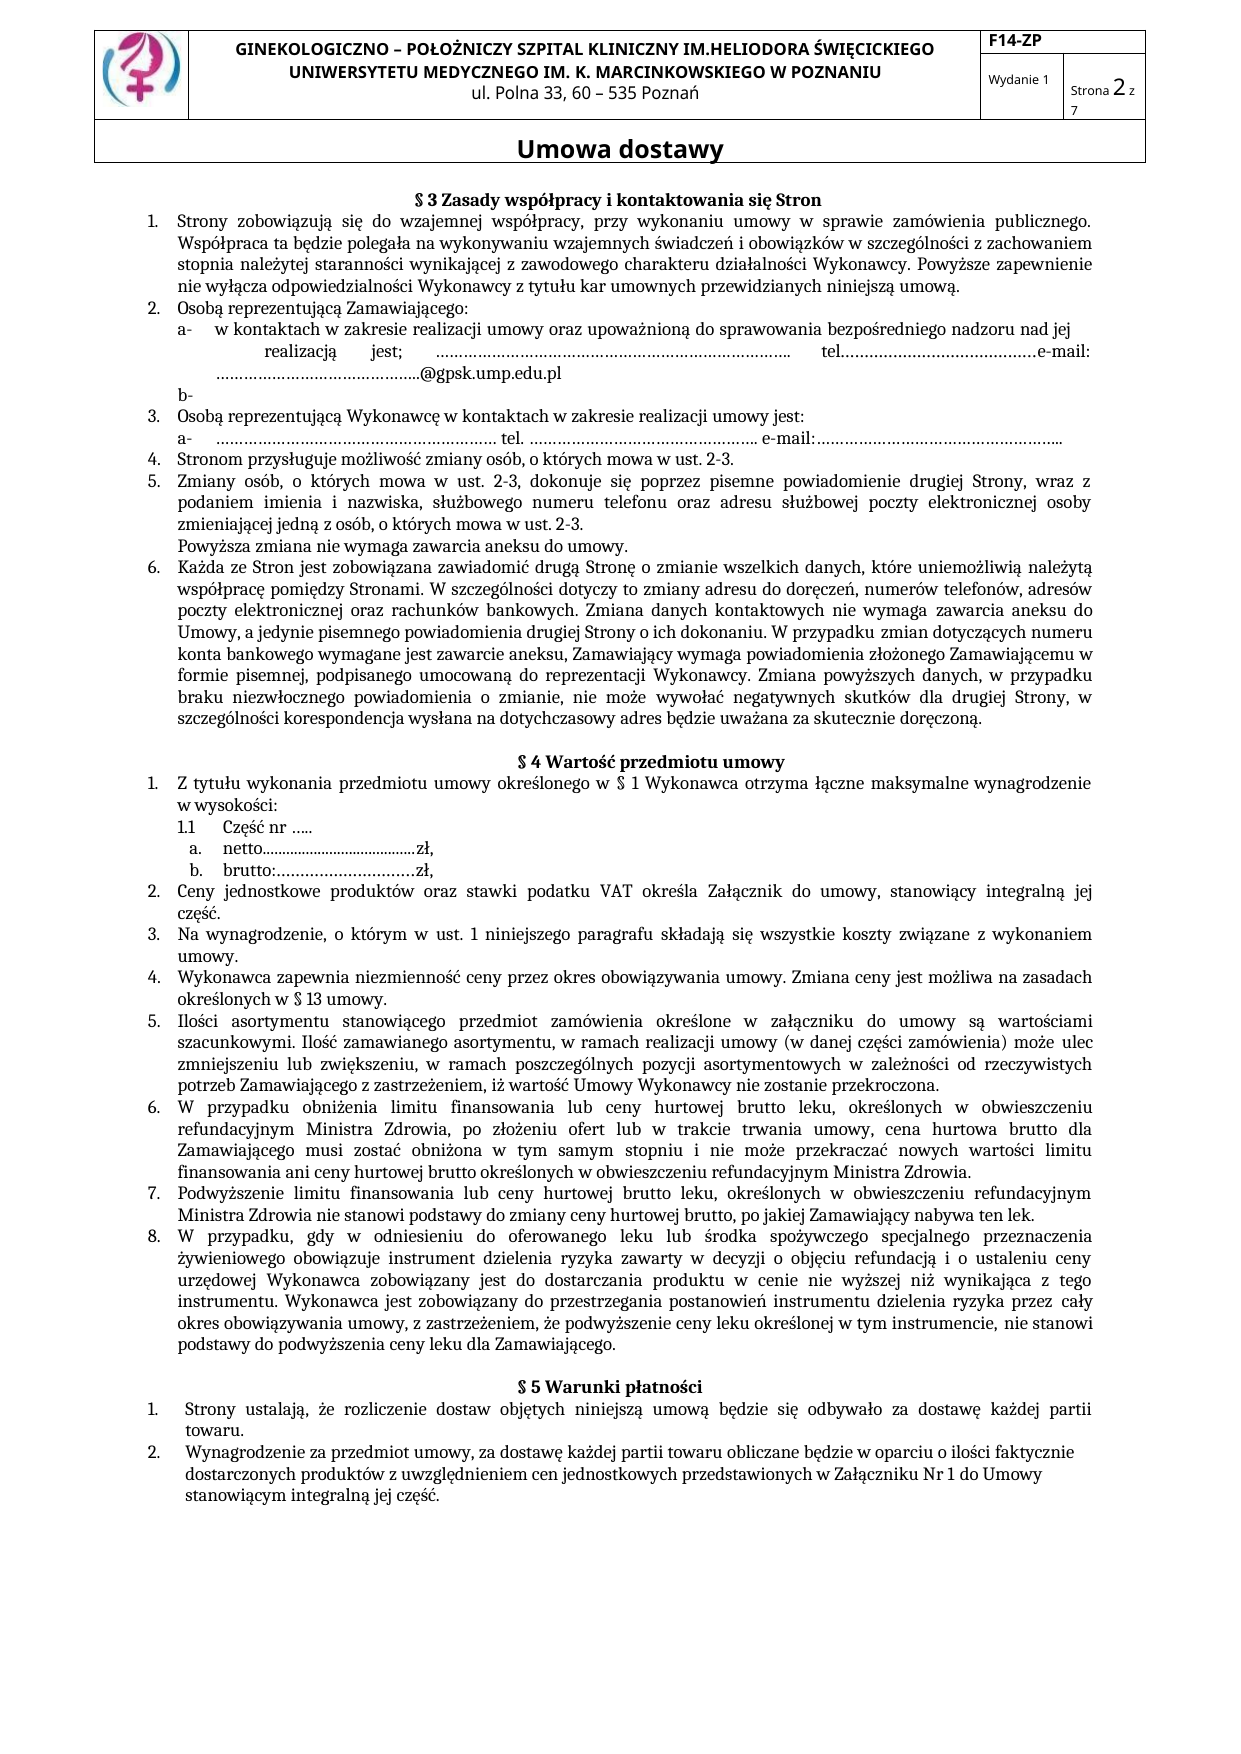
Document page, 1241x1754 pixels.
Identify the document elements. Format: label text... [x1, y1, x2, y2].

list Część nr ….. [177, 816, 1157, 838]
list Ilości asortymentu stanowiącego przedmiot zamówienia określone w załączniku do umowy są wartościami szacunkowymi. Ilość zamawianego asortymentu, w ramach realizacji umowy (w danej części zamówienia) może ulec zmniejszeniu lub zwiększeniu, w ramach poszczególnych pozycji asortymentowych w zależności od rzeczywistych potrzeb Zamawiającego z zastrzeżeniem, iż wartość Umowy Wykonawcy nie zostanie przekroczona. [148, 1010, 1093, 1097]
list netto zł, [189, 838, 1157, 859]
list brutto: zł, [189, 859, 1157, 881]
list Wykonawca zapewnia niezmienność ceny przez okres obowiązywania umowy. Zmiana ceny jest możliwa na zasadach określonych w § 13 umowy. [148, 967, 1092, 1010]
text b- [177, 384, 1157, 406]
list Strony zobowiązują się do wzajemnej współpracy, przy wykonaniu umowy w sprawie zamówienia publicznego. Współpraca ta będzie polegała na wykonywaniu wzajemnych świadczeń i obowiązków w szczególności z zachowaniem stopnia należytej staranności wynikającej z zawodowego charakteru działalności Wykonawcy. Powyższe zapewnienie nie wyłącza odpowiedzialności Wykonawcy z tytułu kar umownych przewidzianych niniejszą umową. [148, 211, 1093, 297]
list Strony ustalają, że rozliczenie dostaw objętych niniejszą umową będzie się odbywało za dostawę każdej partii towaru. [148, 1398, 1092, 1442]
list Osobą reprezentującą Zamawiającego: [148, 297, 1157, 319]
list Ceny jednostkowe produktów oraz stawki podatku VAT określa Załącznik do umowy, stanowiący integralną jej część. [148, 881, 1093, 924]
list Podwyższenie limitu finansowania lub ceny hurtowej brutto leku, określonych w obwieszczeniu refundacyjnym Ministra Zdrowia nie stanowi podstawy do zmiany ceny hurtowej brutto, po jakiej Zamawiający nabywa ten lek. [148, 1183, 1092, 1226]
subtitle § 4 Wartość przedmiotu umowy [517, 751, 1157, 773]
text ……………………………………..@gpsk.ump.edu.pl [215, 362, 1157, 384]
list W przypadku obniżenia limitu finansowania lub ceny hurtowej brutto leku, określonych w obwieszczeniu refundacyjnym Ministra Zdrowia, po złożeniu ofert lub w trakcie trwania umowy, cena hurtowa brutto dla Zamawiającego musi zostać obniżona w tym samym stopniu i nie może przekraczać nowych wartości limitu finansowania ani ceny hurtowej brutto określonych w obwieszczeniu refundacyjnym Ministra Zdrowia. [148, 1097, 1093, 1183]
picture [102, 31, 182, 107]
list Zmiany osób, o których mowa w ust. 2-3, dokonuje się poprzez pisemne powiadomienie drugiej Strony, wraz z podaniem imienia i nazwiska, służbowego numeru telefonu oraz adresu służbowej poczty elektronicznej osoby zmieniającej jedną z osób, o których mowa w ust. 2-3. [148, 470, 1093, 535]
text Powyższa zmiana nie wymaga zawarcia aneksu do umowy. [177, 535, 1157, 557]
list Na wynagrodzenie, o którym w ust. 1 niniejszego paragrafu składają się wszystkie koszty związane z wykonaniem umowy. [148, 924, 1093, 967]
list Osobą reprezentującą Wykonawcę w kontaktach w zakresie realizacji umowy jest: [148, 406, 1157, 427]
list W przypadku, gdy w odniesieniu do oferowanego leku lub środka spożywczego specjalnego przeznaczenia żywieniowego obowiązuje instrument dzielenia ryzyka zawarty w decyzji o objęciu refundacją i o ustaleniu ceny urzędowej Wykonawca zobowiązany jest do dostarczania produktu w cenie nie wyższej niż wynikająca z tego instrumentu. Wykonawca jest zobowiązany do przestrzegania postanowień instrumentu dzielenia ryzyka przez cały okres obowiązywania umowy, z zastrzeżeniem, że podwyższenie ceny leku określonej w tym instrumencie, nie stanowi podstawy do podwyższenia ceny leku dla Zamawiającego. [148, 1226, 1093, 1355]
list Z tytułu wykonania przedmiotu umowy określonego w § 1 Wykonawca otrzyma łączne maksymalne wynagrodzenie w wysokości: [148, 773, 1092, 816]
subtitle § 3 Zasady współpracy i kontaktowania się Stron [413, 189, 1157, 211]
subtitle § 5 Warunki płatności [517, 1377, 1157, 1398]
text a- w kontaktach w zakresie realizacji umowy oraz upoważnioną do sprawowania bezpośredniego nadzoru nad jej realizacją jest; …………………………………………………………………. tel e-mail: [177, 319, 1093, 362]
list Wynagrodzenie za przedmiot umowy, za dostawę każdej partii towaru obliczane będzie w oparciu o ilości faktycznie dostarczonych produktów z uwzględnieniem cen jednostkowych przedstawionych w Załączniku Nr 1 do Umowy stanowiącym integralną jej część. [148, 1442, 1092, 1506]
list Stronom przysługuje możliwość zmiany osób, o których mowa w ust. 2-3. [148, 449, 1157, 470]
list Każda ze Stron jest zobowiązana zawiadomić drugą Stronę o zmianie wszelkich danych, które uniemożliwią należytą współpracę pomiędzy Stronami. W szczególności dotyczy to zmiany adresu do doręczeń, numerów telefonów, adresów poczty elektronicznej oraz rachunków bankowych. Zmiana danych kontaktowych nie wymaga zawarcia aneksu do Umowy, a jedynie pisemnego powiadomienia drugiej Strony o ich dokonaniu. W przypadku zmian dotyczących numeru konta bankowego wymagane jest zawarcie aneksu, Zamawiający wymaga powiadomienia złożonego Zamawiającemu w formie pisemnej, podpisanego umocowaną do reprezentacji Wykonawcy. Zmiana powyższych danych, w przypadku braku niezwłocznego powiadomienia o zmianie, nie może wywołać negatywnych skutków dla drugiej Strony, w szczególności korespondencja wysłana na dotychczasowy adres będzie uważana za skutecznie doręczoną. [148, 557, 1093, 729]
text a- …………………………………………………… tel. …………………………………………. e-mail:…………………………………………….. [177, 427, 1157, 449]
